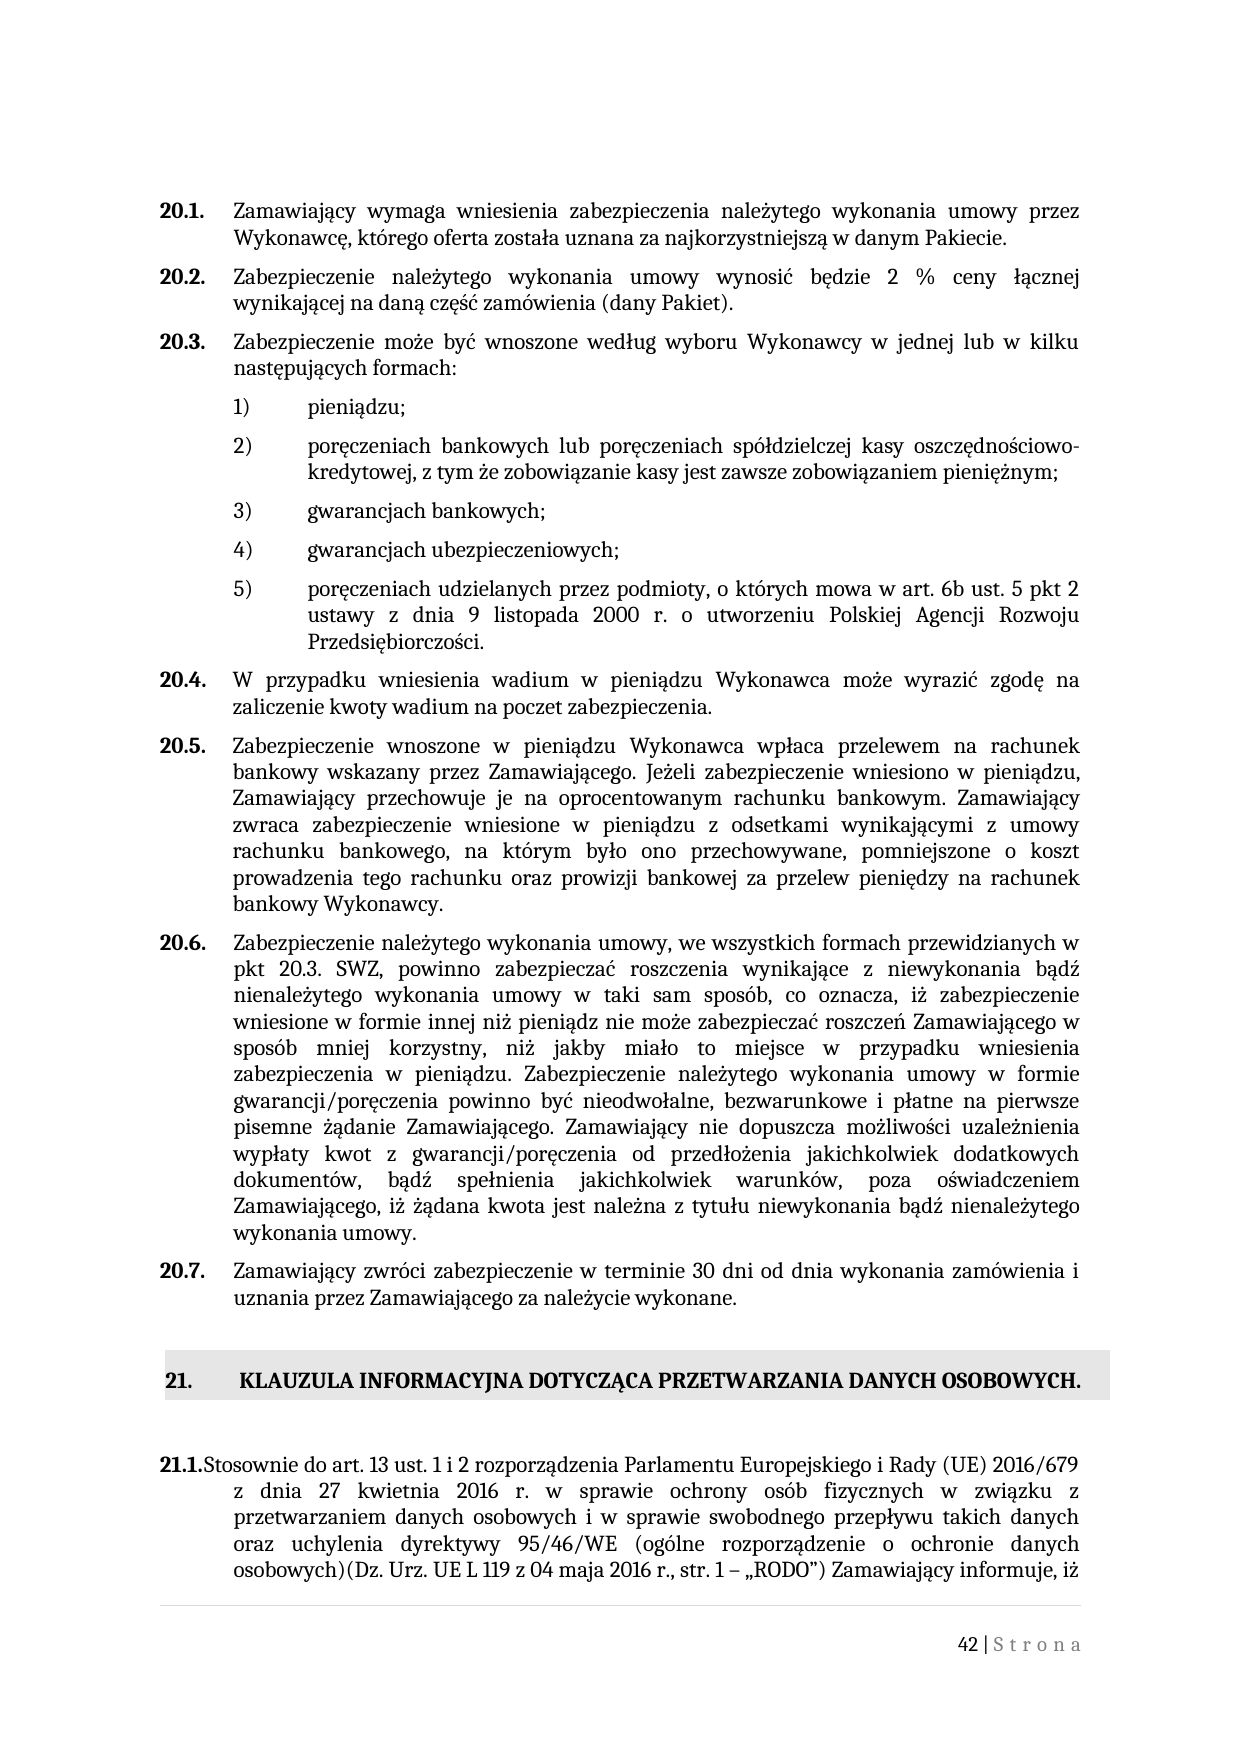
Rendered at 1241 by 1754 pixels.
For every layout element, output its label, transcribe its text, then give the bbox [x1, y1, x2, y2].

table_header 21. KLAUZULA INFORMACYJNA DOTYCZĄCA PRZETWARZANIA DANYCH OSOBOWYCH. [165, 1350, 1110, 1400]
text 2) poręczeniach bankowych lub poręczeniach spółdzielczej kasy oszczędnościowo-kredytowej, z tym że zobowiązanie kasy jest zawsze zobowiązaniem pieniężnym; [233, 433, 1081, 486]
text 20.2. Zabezpieczenie należytego wykonania umowy wynosić będzie 2 % ceny łącznej wynikającej na daną część zamówienia (dany Pakiet). [159, 263, 1081, 316]
text 20.6. Zabezpieczenie należytego wykonania umowy, we wszystkich formach przewidzianych w pkt 20.3. SWZ, powinno zabezpieczać roszczenia wynikające z niewykonania bądź nienależytego wykonania umowy w taki sam sposób, co oznacza, iż zabezpieczenie wniesione w formie innej niż pieniądz nie może zabezpieczać roszczeń Zamawiającego w sposób mniej korzystny, niż jakby miało to miejsce w przypadku wniesienia zabezpieczenia w pieniądzu. Zabezpieczenie należytego wykonania umowy w formie gwarancji/poręczenia powinno być nieodwołalne, bezwarunkowe i płatne na pierwsze pisemne żądanie Zamawiającego. Zamawiający nie dopuszcza możliwości uzależnienia wypłaty kwot z gwarancji/poręczenia od przedłożenia jakichkolwiek dodatkowych dokumentów, bądź spełnienia jakichkolwiek warunków, poza oświadczeniem Zamawiającego, iż żądana kwota jest należna z tytułu niewykonania bądź nienależytego wykonania umowy. [159, 929, 1081, 1246]
text 3) gwarancjach bankowych; [233, 498, 1081, 524]
text 5) poręczeniach udzielanych przez podmioty, o których mowa w art. 6b ust. 5 pkt 2 ustawy z dnia 9 listopada 2000 r. o utworzeniu Polskiej Agencji Rozwoju Przedsiębiorczości. [233, 576, 1081, 655]
text 4) gwarancjach ubezpieczeniowych; [233, 537, 1081, 563]
text 20.4. W przypadku wniesienia wadium w pieniądzu Wykonawca może wyrazić zgodę na zaliczenie kwoty wadium na poczet zabezpieczenia. [159, 667, 1081, 720]
text 20.1. Zamawiający wymaga wniesienia zabezpieczenia należytego wykonania umowy przez Wykonawcę, którego oferta została uznana za najkorzystniejszą w danym Pakiecie. [159, 198, 1081, 251]
text 20.3. Zabezpieczenie może być wnoszone według wyboru Wykonawcy w jednej lub w kilku następujących formach: [159, 329, 1081, 381]
text 20.5. Zabezpieczenie wnoszone w pieniądzu Wykonawca wpłaca przelewem na rachunek bankowy wskazany przez Zamawiającego. Jeżeli zabezpieczenie wniesiono w pieniądzu, Zamawiający przechowuje je na oprocentowanym rachunku bankowym. Zamawiający zwraca zabezpieczenie wniesione w pieniądzu z odsetkami wynikającymi z umowy rachunku bankowego, na którym było ono przechowywane, pomniejszone o koszt prowadzenia tego rachunku oraz prowizji bankowej za przelew pieniędzy na rachunek bankowy Wykonawcy. [159, 732, 1081, 917]
text 20.7. Zamawiający zwróci zabezpieczenie w terminie 30 dni od dnia wykonania zamówienia i uznania przez Zamawiającego za należycie wykonane. [159, 1258, 1081, 1311]
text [159, 1451, 1081, 1583]
text 1) pieniądzu; [233, 394, 1081, 420]
